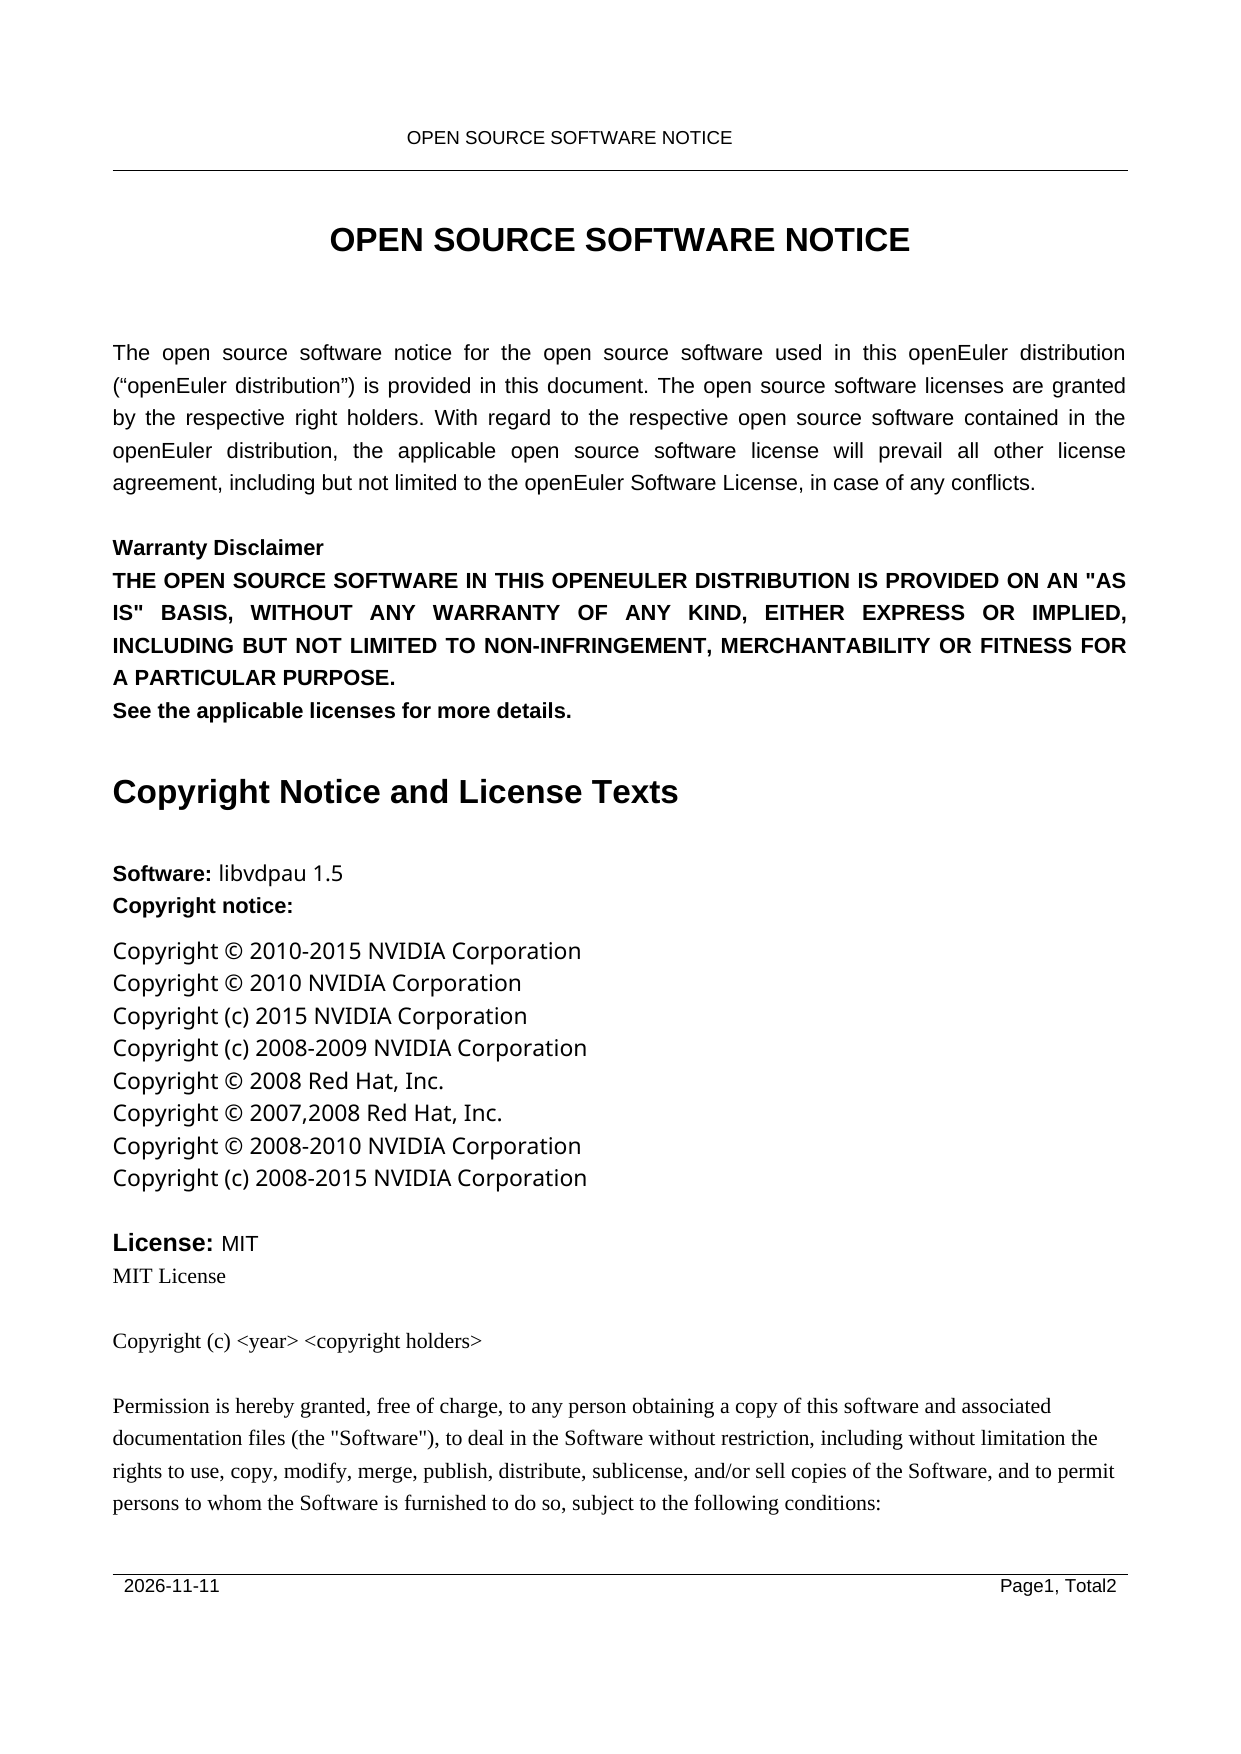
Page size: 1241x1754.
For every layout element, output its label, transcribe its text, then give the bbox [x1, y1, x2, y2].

text Warranty Disclaimer [112, 531, 1128, 564]
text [112, 1259, 1128, 1519]
text License: MIT [112, 1226, 1128, 1259]
text Copyright notice: [112, 889, 1128, 921]
text THE OPEN SOURCE SOFTWARE IN THIS OPENEULER DISTRIBUTION IS PROVIDED ON AN "AS IS" BASIS, WITHOUT ANY WARRANTY OF ANY KIND, EITHER EXPRESS OR IMPLIED, INCLUDING BUT NOT LIMITED TO NON-INFRINGEMENT, MERCHANTABILITY OR FITNESS FOR A PARTICULAR PURPOSE. See the applicable licenses for more details. [112, 564, 1128, 726]
text OPEN SOURCE SOFTWARE NOTICE [112, 206, 1128, 271]
title Software: libvdpau 1.5 [112, 856, 1128, 889]
text Copyright Notice and License Texts [112, 759, 1128, 824]
text The open source software notice for the open source software used in this openEuler distribution (“openEuler distribution”) is provided in this document. The open source software licenses are granted by the respective right holders. With regard to the respective open source software contained in the openEuler distribution, the applicable open source software license will prevail all other license agreement, including but not limited to the openEuler Software License, in case of any conflicts. [112, 336, 1128, 499]
text Copyright © 2010-2015 NVIDIA Corporation Copyright © 2010 NVIDIA Corporation Copyright (c) 2015 NVIDIA Corporation Copyright (c) 2008-2009 NVIDIA Corporation Copyright © 2008 Red Hat, Inc. Copyright © 2007,2008 Red Hat, Inc. Copyright © 2008-2010 NVIDIA Corporation Copyright (c) 2008-2015 NVIDIA Corporation [112, 934, 1128, 1226]
